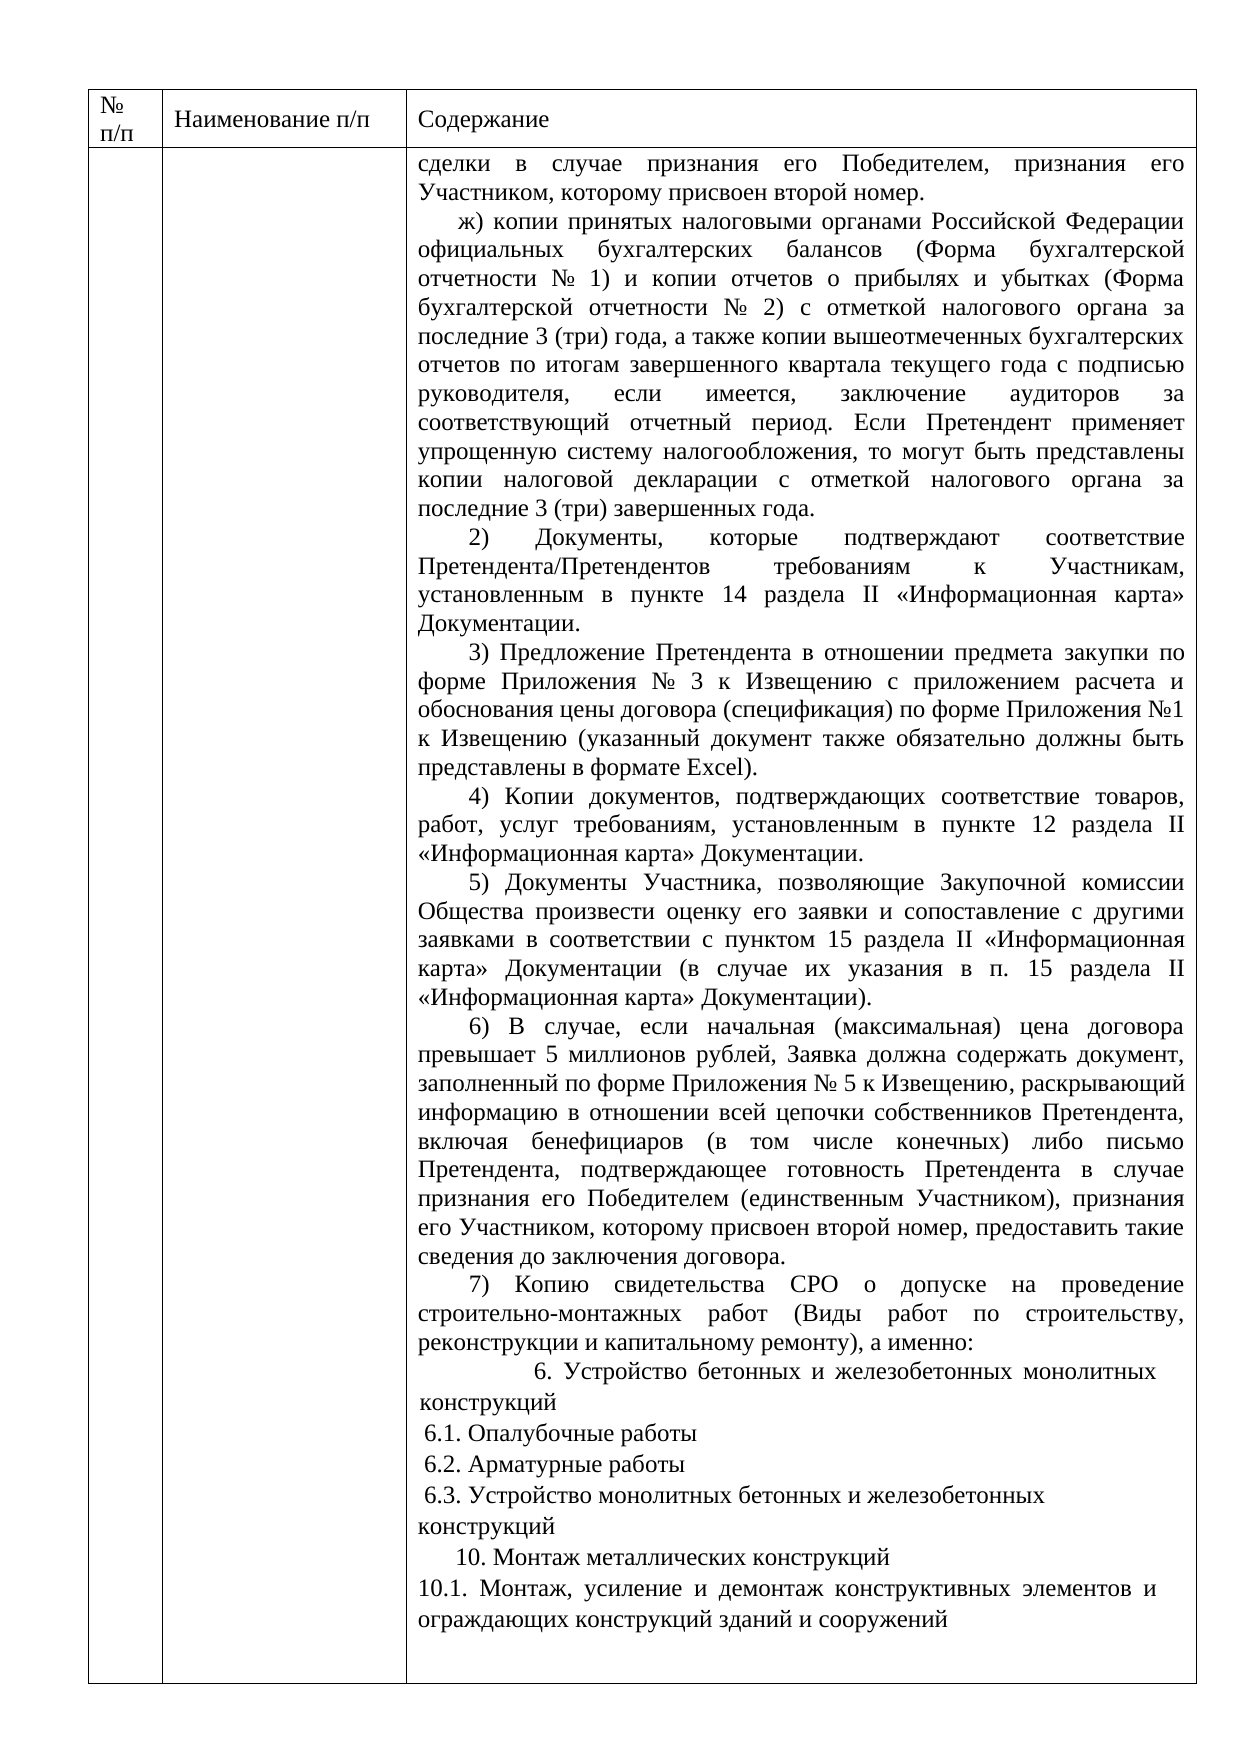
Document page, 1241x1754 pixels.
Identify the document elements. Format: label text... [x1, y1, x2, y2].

table_header Содержание [407, 90, 1196, 147]
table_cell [407, 148, 1196, 1683]
table_header Наименование п/п [163, 90, 406, 147]
table_cell [89, 148, 162, 1683]
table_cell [163, 148, 406, 1683]
table_header № п/п [89, 90, 162, 147]
